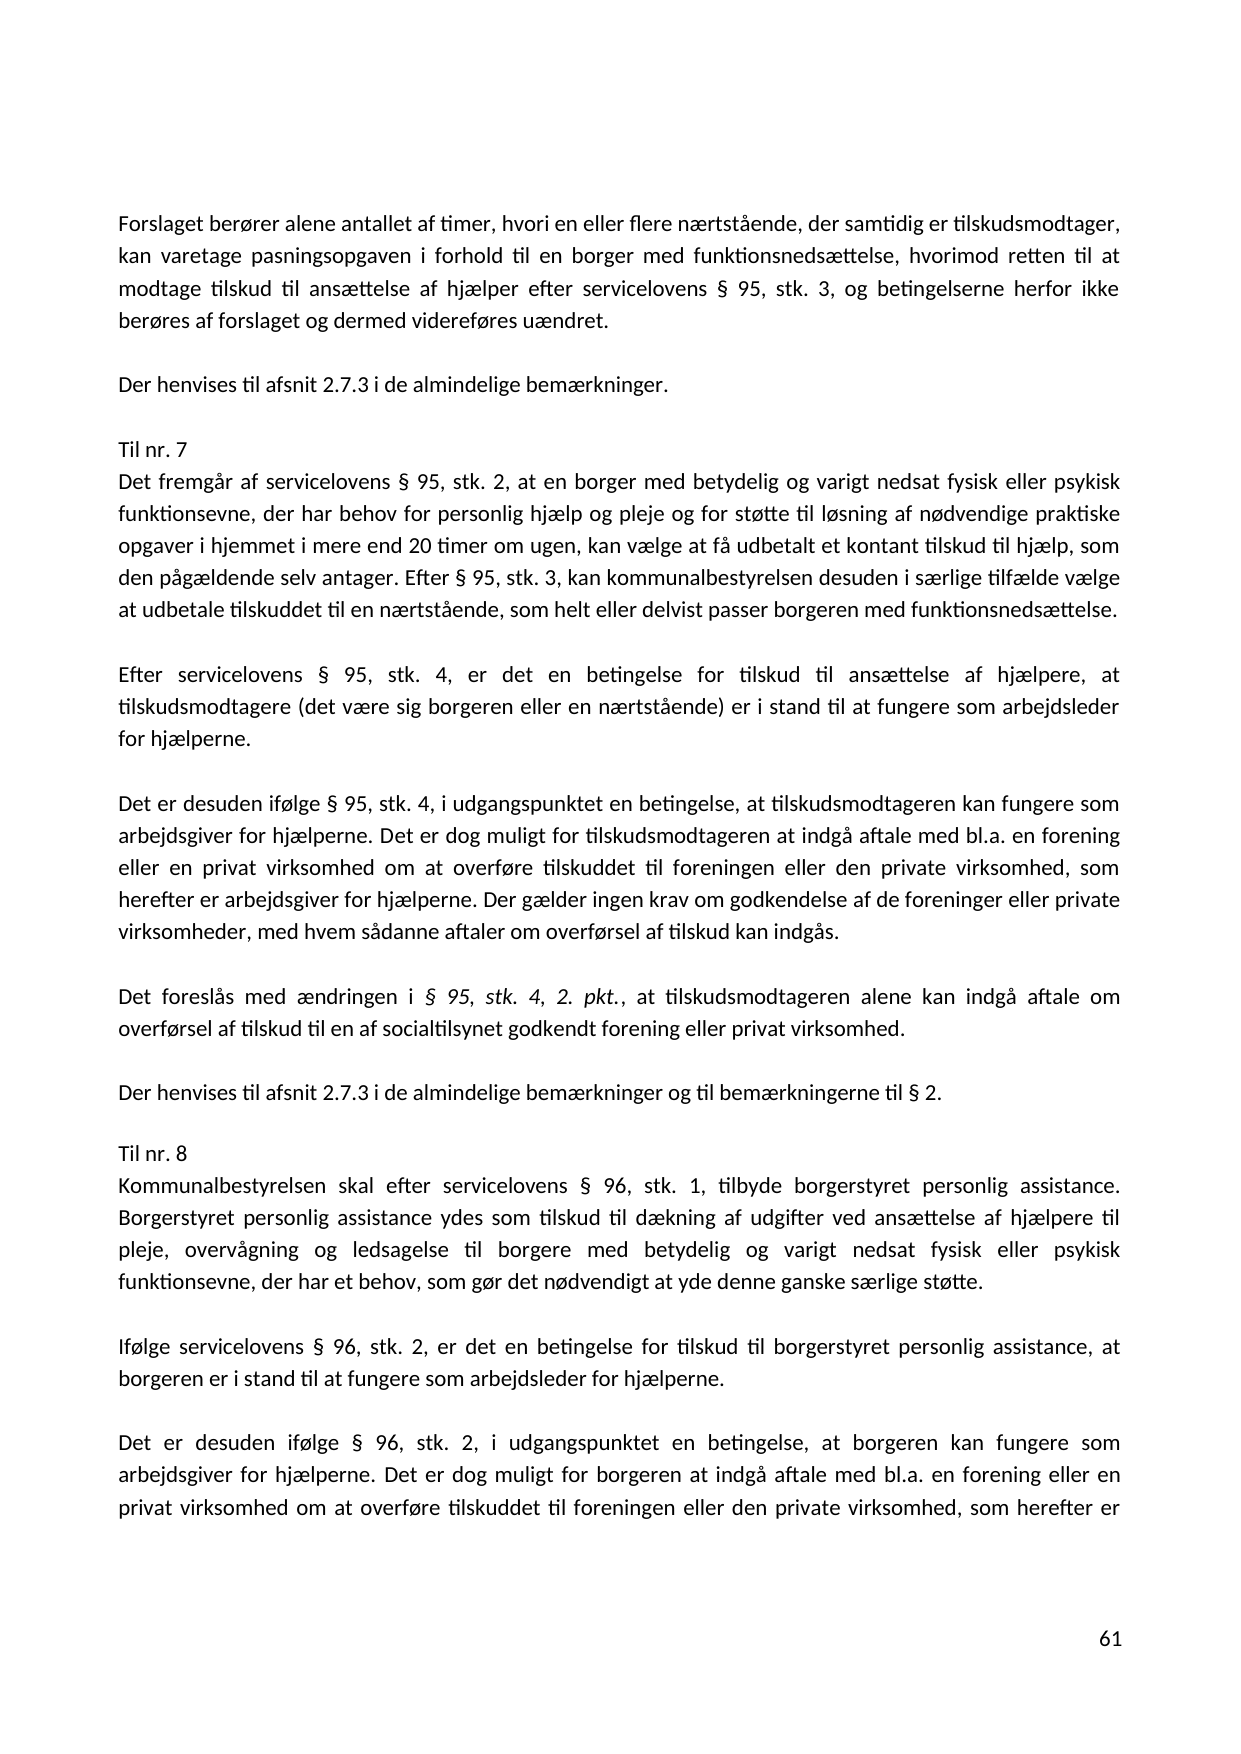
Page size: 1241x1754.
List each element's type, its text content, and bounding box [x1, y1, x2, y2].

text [118, 1428, 1122, 1521]
text Forslaget berører alene antallet af timer, hvori en eller flere nærtstående, der samtidig er tilskudsmodtager, kan varetage pasningsopgaven i forhold til en borger med funktionsnedsættelse, hvorimod retten til at modtage tilskud til ansættelse af hjælper efter servicelovens § 95, stk. 3, og betingelserne herfor ikke berøres af forslaget og dermed videreføres uændret. [118, 209, 1122, 334]
text Efter servicelovens § 95, stk. 4, er det en betingelse for tilskud til ansættelse af hjælpere, at tilskudsmodtagere (det være sig borgeren eller en nærtstående) er i stand til at fungere som arbejdsleder for hjælperne. [118, 660, 1122, 752]
text Kommunalbestyrelsen skal efter servicelovens § 96, stk. 1, tilbyde borgerstyret personlig assistance. Borgerstyret personlig assistance ydes som tilskud til dækning af udgifter ved ansættelse af hjælpere til pleje, overvågning og ledsagelse til borgere med betydelig og varigt nedsat fysisk eller psykisk funktionsevne, der har et behov, som gør det nødvendigt at yde denne ganske særlige støtte. [118, 1171, 1122, 1295]
text Til nr. 7 [118, 435, 1122, 463]
text Der henvises til afsnit 2.7.3 i de almindelige bemærkninger og til bemærkningerne til § 2. [118, 1078, 1122, 1106]
text Det er desuden ifølge § 95, stk. 4, i udgangspunktet en betingelse, at tilskudsmodtageren kan fungere som arbejdsgiver for hjælperne. Det er dog muligt for tilskudsmodtageren at indgå aftale med bl.a. en forening eller en privat virksomhed om at overføre tilskuddet til foreningen eller den private virksomhed, som herefter er arbejdsgiver for hjælperne. Der gælder ingen krav om godkendelse af de foreninger eller private virksomheder, med hvem sådanne aftaler om overførsel af tilskud kan indgås. [118, 789, 1122, 946]
text Det fremgår af servicelovens § 95, stk. 2, at en borger med betydelig og varigt nedsat fysisk eller psykisk funktionsevne, der har behov for personlig hjælp og pleje og for støtte til løsning af nødvendige praktiske opgaver i hjemmet i mere end 20 timer om ugen, kan vælge at få udbetalt et kontant tilskud til hjælp, som den pågældende selv antager. Efter § 95, stk. 3, kan kommunalbestyrelsen desuden i særlige tilfælde vælge at udbetale tilskuddet til en nærtstående, som helt eller delvist passer borgeren med funktionsnedsættelse. [118, 467, 1122, 624]
text Der henvises til afsnit 2.7.3 i de almindelige bemærkninger. [118, 370, 1122, 398]
text Det foreslås med ændringen i § 95, stk. 4, 2. pkt., at tilskudsmodtageren alene kan indgå aftale om overførsel af tilskud til en af socialtilsynet godkendt forening eller privat virksomhed. [118, 982, 1122, 1042]
text Til nr. 8 [118, 1139, 1122, 1167]
text Ifølge servicelovens § 96, stk. 2, er det en betingelse for tilskud til borgerstyret personlig assistance, at borgeren er i stand til at fungere som arbejdsleder for hjælperne. [118, 1332, 1122, 1392]
